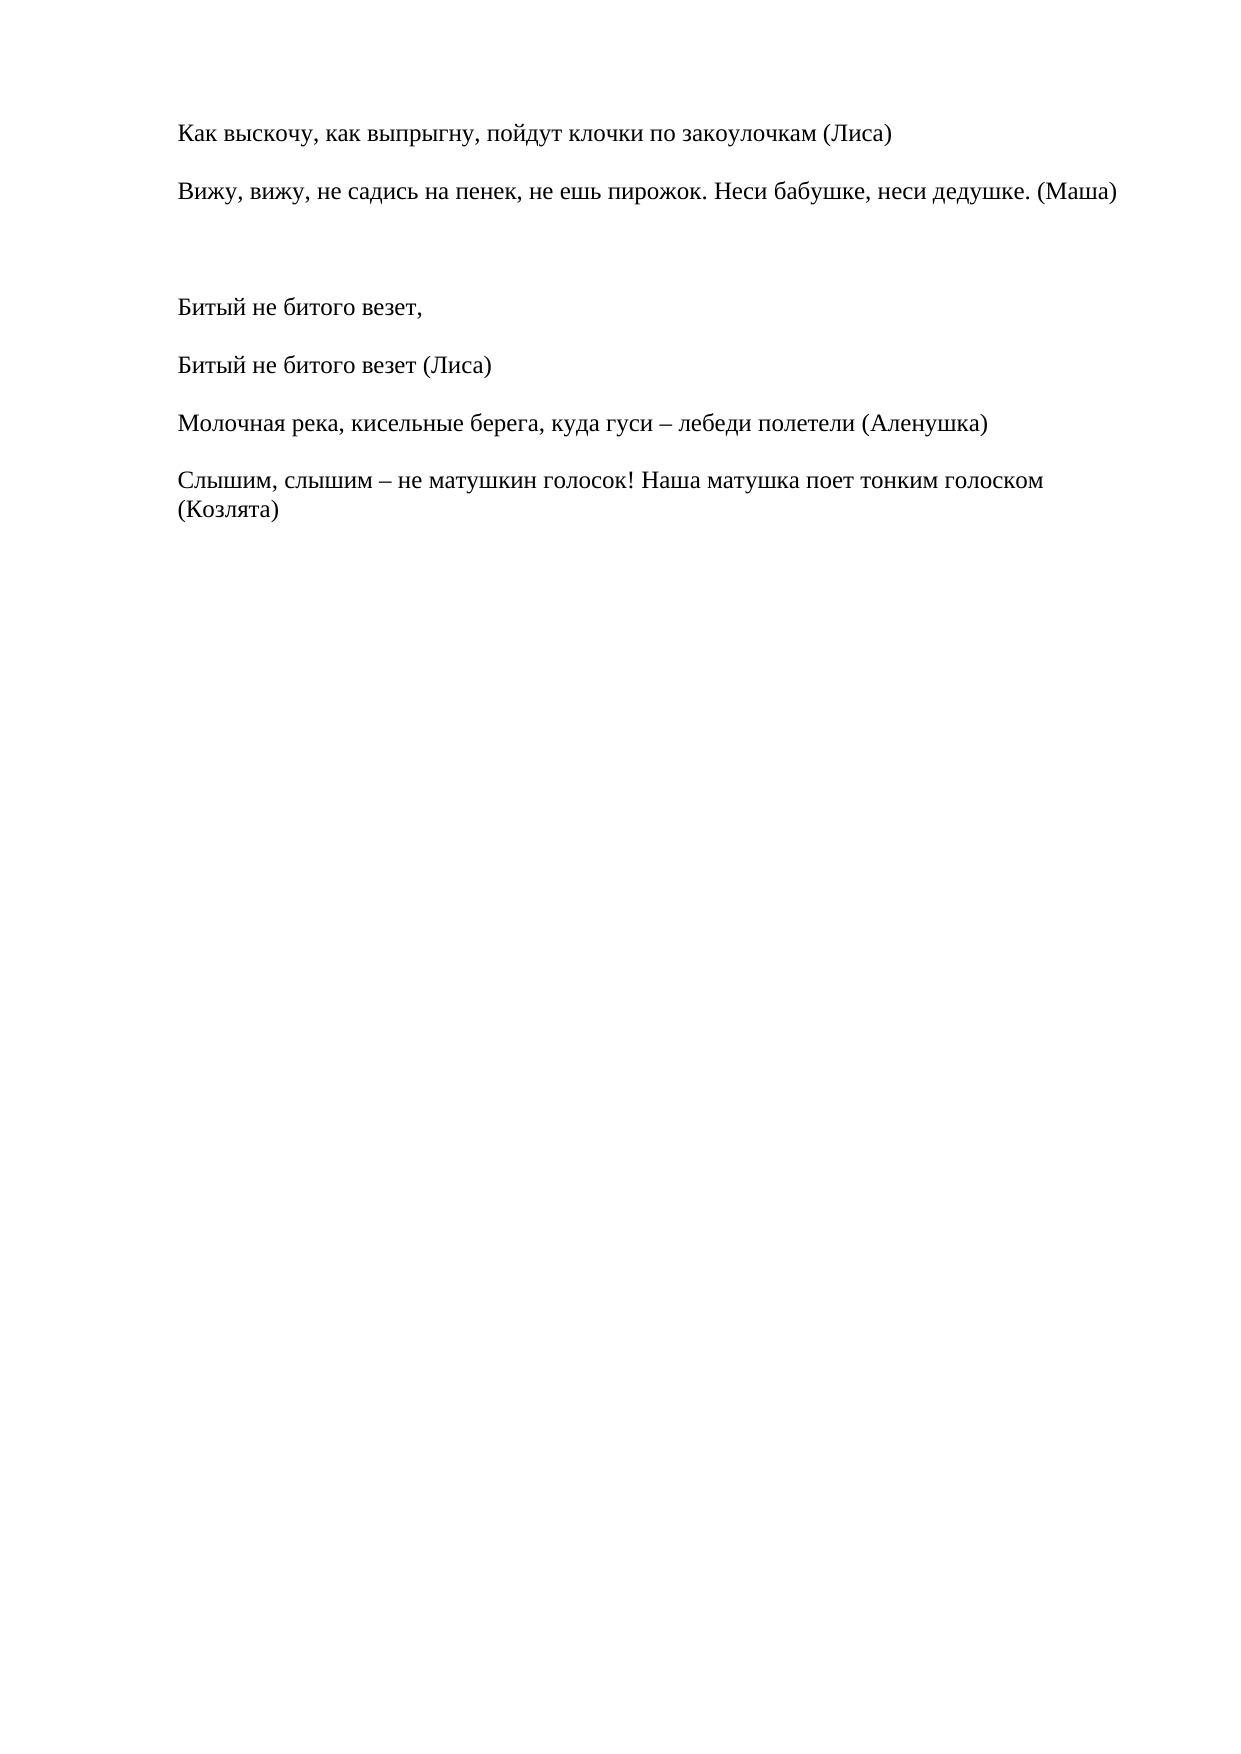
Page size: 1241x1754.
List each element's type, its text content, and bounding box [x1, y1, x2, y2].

text Битый не битого везет (Лиса) [177, 350, 1152, 378]
text Вижу, вижу, не садись на пенек, не ешь пирожок. Неси бабушке, неси дедушке. (Маша) [177, 176, 1152, 205]
text Слышим, слышим – не матушкин голосок! Наша матушка поет тонким голоском (Козлята) [177, 466, 1152, 523]
text Битый не битого везет, [177, 292, 1152, 321]
text Молочная река, кисельные берега, куда гуси – лебеди полетели (Аленушка) [177, 408, 1152, 436]
text Как выскочу, как выпрыгну, пойдут клочки по закоулочкам (Лиса) [177, 118, 1152, 147]
